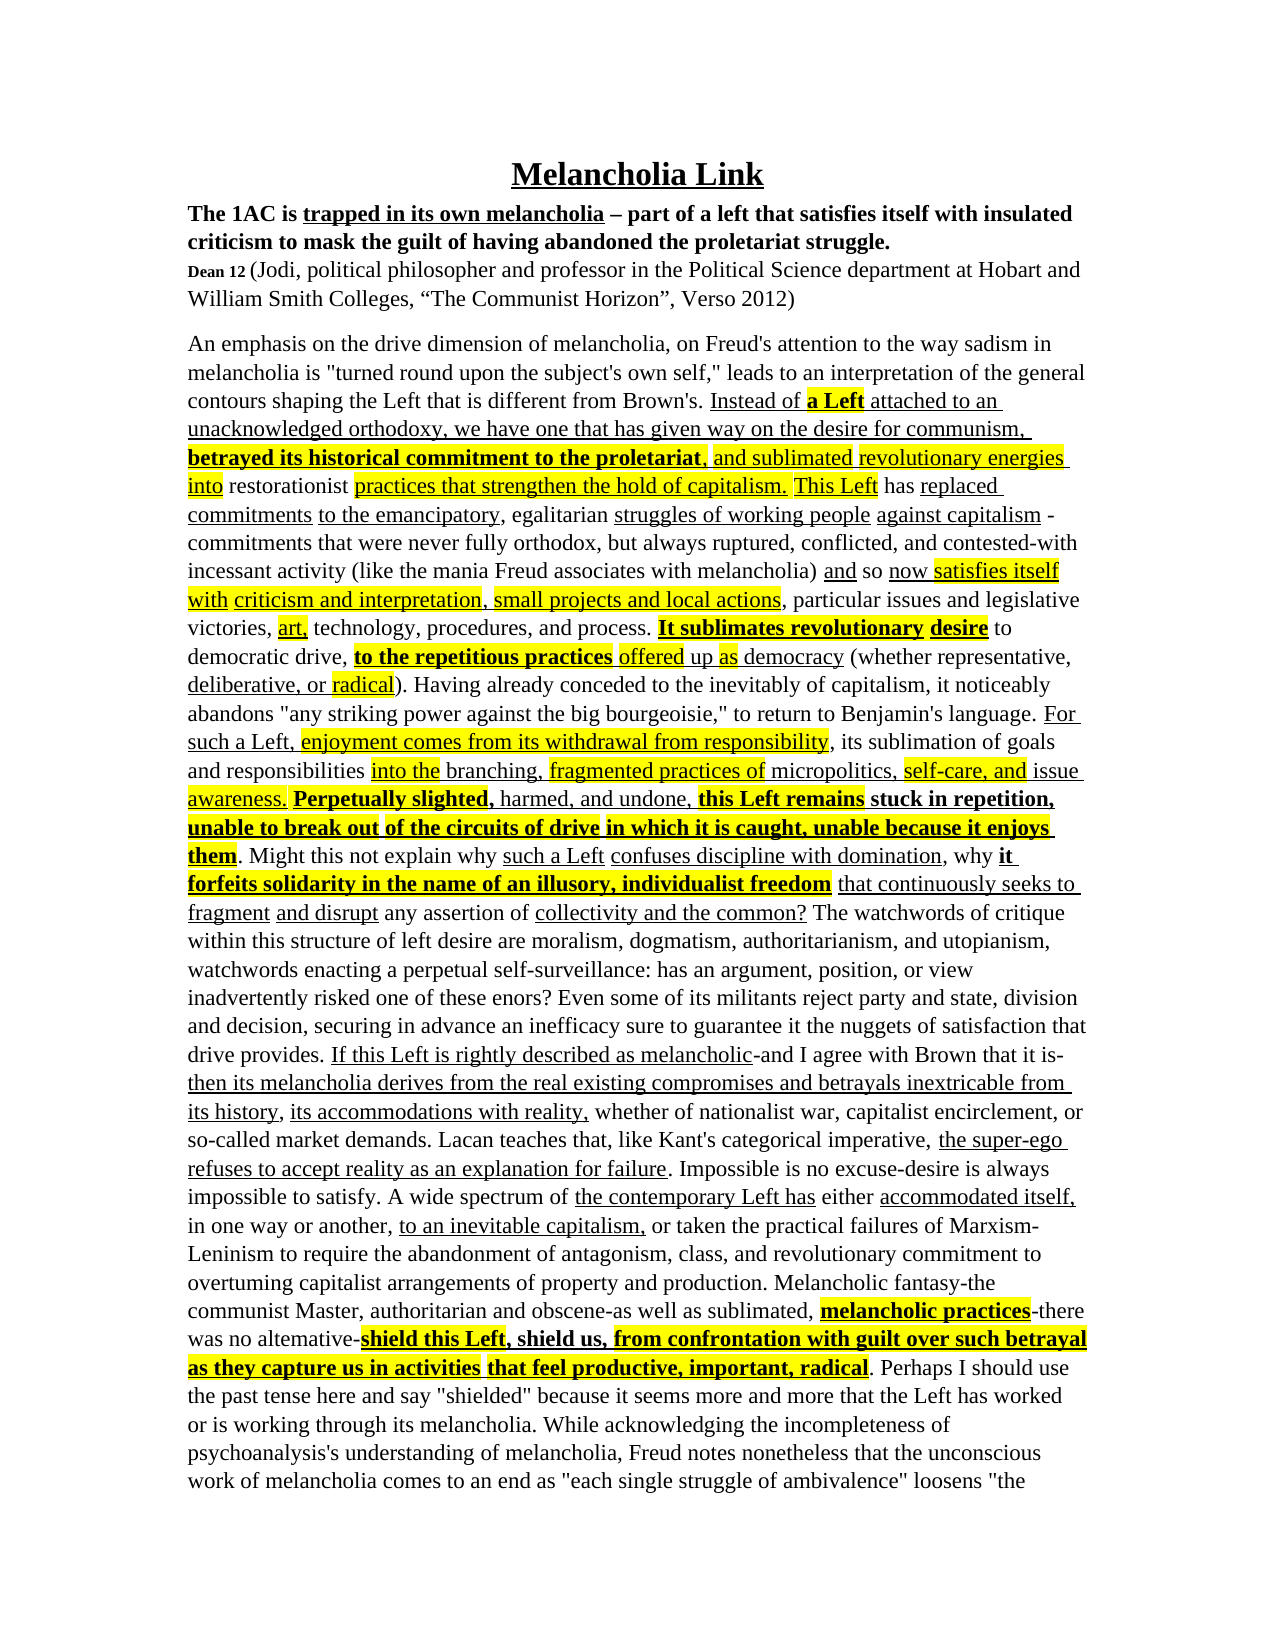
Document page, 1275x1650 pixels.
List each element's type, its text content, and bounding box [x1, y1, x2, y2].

subtitle The 1AC is trapped in its own melancholia – part of a left that satisfies itself with insulated criticism to mask the guilt of having abandoned the proletariat struggle. [187, 200, 1087, 254]
subtitle Melancholia Link [187, 154, 1087, 192]
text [187, 330, 1087, 1494]
text Dean 12 (Jodi, political philosopher and professor in the Political Science department at Hobart and William Smith Colleges, “The Communist Horizon”, Verso 2012) [187, 257, 1087, 311]
